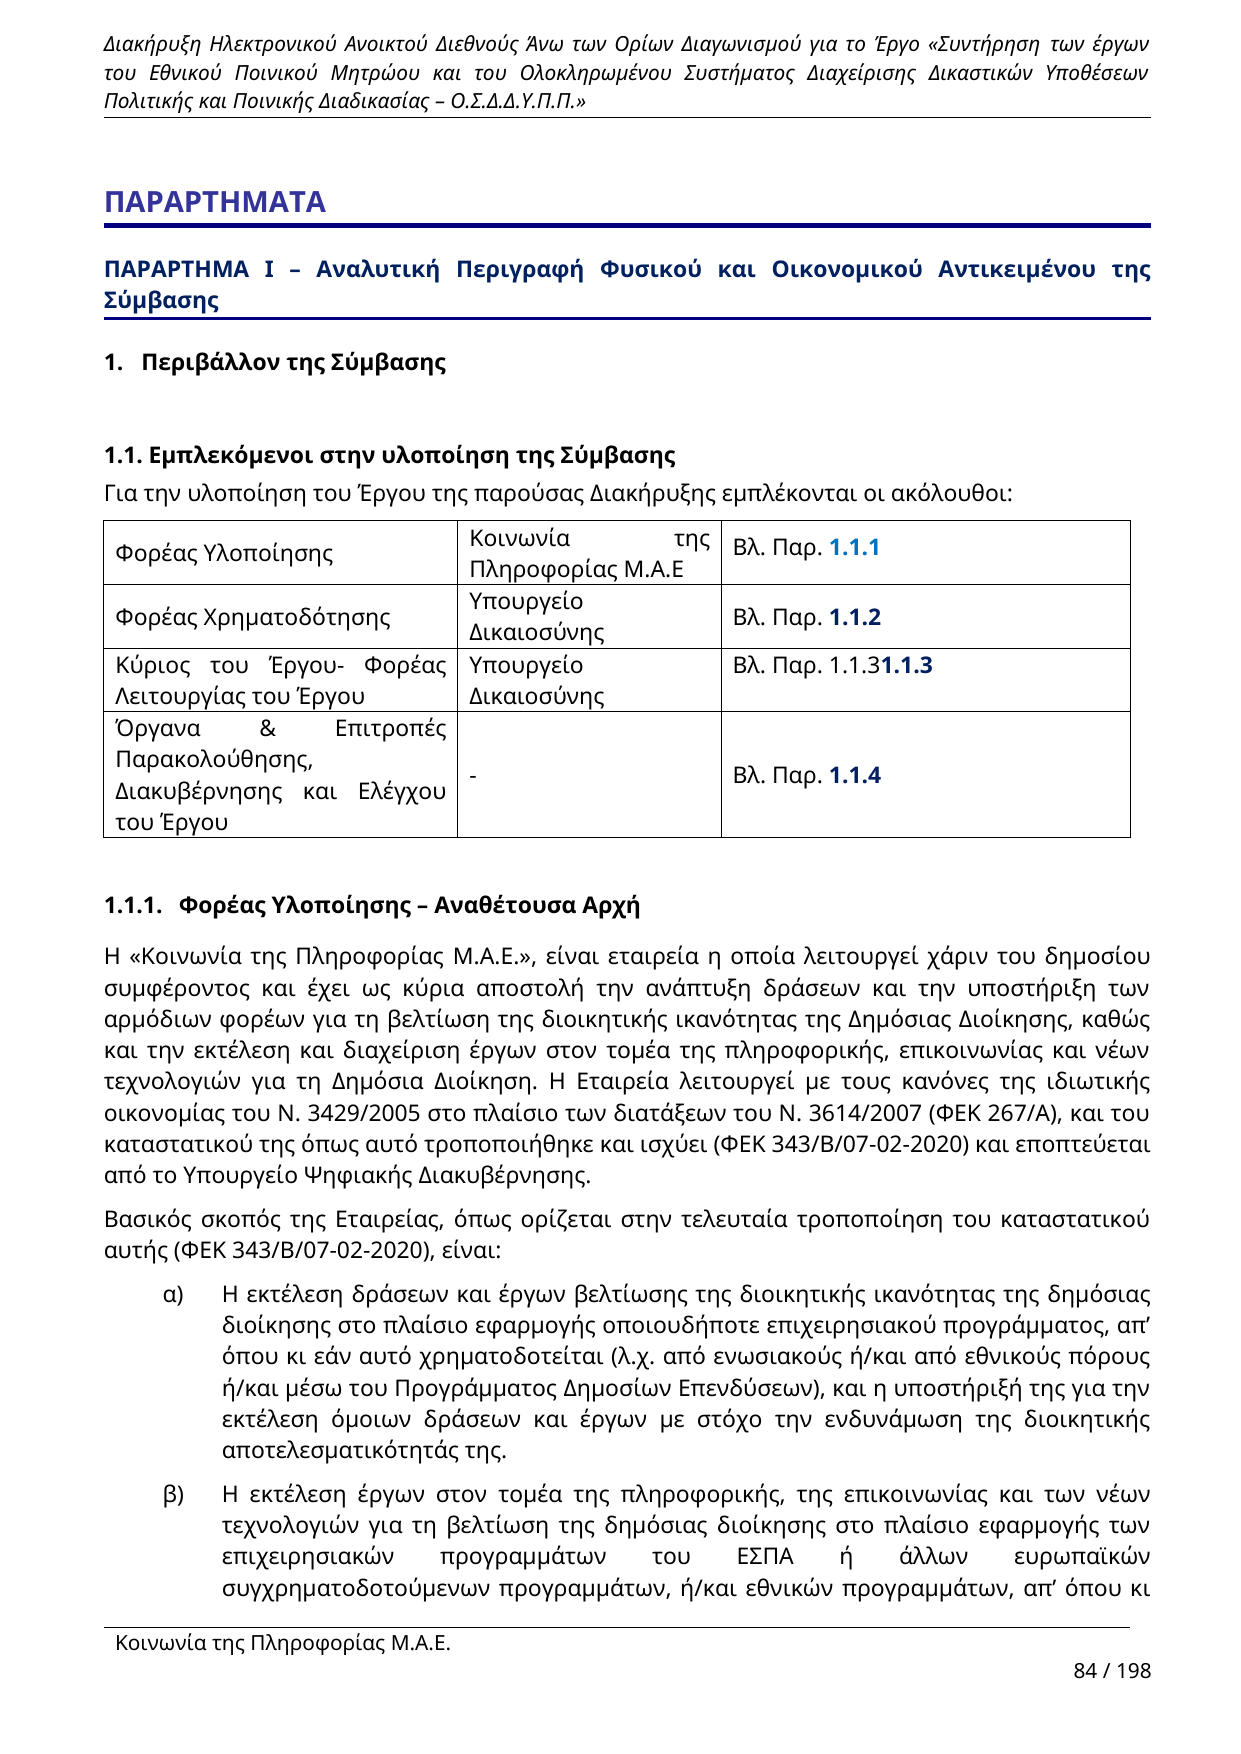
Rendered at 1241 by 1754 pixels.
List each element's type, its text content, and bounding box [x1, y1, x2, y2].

subtitle Εμπλεκόμενοι στην υλοποίηση της Σύμβασης [103, 439, 1151, 470]
table_cell - [458, 712, 721, 837]
table_cell Υπουργείο Δικαιοσύνης [458, 649, 721, 711]
table_cell Υπουργείο Δικαιοσύνης [458, 585, 721, 647]
text Βασικός σκοπός της Εταιρείας, όπως ορίζεται στην τελευταία τροποποίηση του καταστατικού αυτής (ΦΕΚ 343/Β/07-02-2020), είναι: [103, 1203, 1151, 1265]
table_cell Βλ. Παρ. 1.1.31.1.3 [722, 649, 1130, 711]
table_cell Κύριος του Έργου- Φορέας Λειτουργίας του Έργου [104, 649, 457, 711]
table_cell Βλ. Παρ. 1.1.4 [722, 712, 1130, 837]
table_cell Όργανα & Επιτροπές Παρακολούθησης, Διακυβέρνησης και Ελέγχου του Έργου [104, 712, 457, 837]
table_header Κοινωνία της Πληροφορίας Μ.Α.Ε [458, 521, 721, 584]
subtitle Περιβάλλον της Σύμβασης [103, 345, 1151, 377]
subtitle Φορέας Υλοποίησης – Αναθέτουσα Αρχή [103, 890, 1151, 919]
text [162, 1478, 1151, 1603]
subtitle ΠΑΡΑΡΤΗΜΑΤΑ [103, 181, 1151, 228]
table_header Φορέας Υλοποίησης [104, 521, 457, 584]
text α) Η εκτέλεση δράσεων και έργων βελτίωσης της διοικητικής ικανότητας της δημόσιας διοίκησης στο πλαίσιο εφαρμογής οποιουδήποτε επιχειρησιακού προγράμματος, απ’ όπου κι εάν αυτό χρηματοδοτείται (λ.χ. από ενωσιακούς ή/και από εθνικούς πόρους ή/και μέσω του Προγράμματος Δημοσίων Επενδύσεων), και η υποστήριξή της για την εκτέλεση όμοιων δράσεων και έργων με στόχο την ενδυνάμωση της διοικητικής αποτελεσματικότητάς της. [162, 1278, 1151, 1465]
subtitle ΠΑΡΑΡΤΗΜΑ Ι – Αναλυτική Περιγραφή Φυσικού και Οικονομικού Αντικειμένου της Σύμβασης [103, 253, 1151, 320]
table_cell Φορέας Χρηματοδότησης [104, 585, 457, 647]
text Η «Κοινωνία της Πληροφορίας Μ.Α.Ε.», είναι εταιρεία η οποία λειτουργεί χάριν του δημοσίου συμφέροντος και έχει ως κύρια αποστολή την ανάπτυξη δράσεων και την υποστήριξη των αρμόδιων φορέων για τη βελτίωση της διοικητικής ικανότητας της Δημόσιας Διοίκησης, καθώς και την εκτέλεση και διαχείριση έργων στον τομέα της πληροφορικής, επικοινωνίας και νέων τεχνολογιών για τη Δημόσια Διοίκηση. Η Εταιρεία λειτουργεί με τους κανόνες της ιδιωτικής οικονομίας του N. 3429/2005 στο πλαίσιο των διατάξεων του N. 3614/2007 (ΦΕΚ 267/Α), και του καταστατικού της όπως αυτό τροποποιήθηκε και ισχύει (ΦΕΚ 343/Β/07-02-2020) και εποπτεύεται από το Υπουργείο Ψηφιακής Διακυβέρνησης. [103, 940, 1151, 1190]
table_cell Βλ. Παρ. 1.1.2 [722, 585, 1130, 647]
table_header Βλ. Παρ. 1.1.1 [722, 521, 1130, 584]
text Για την υλοποίηση του Έργου της παρούσας Διακήρυξης εμπλέκονται οι ακόλουθοι: [103, 477, 1151, 508]
